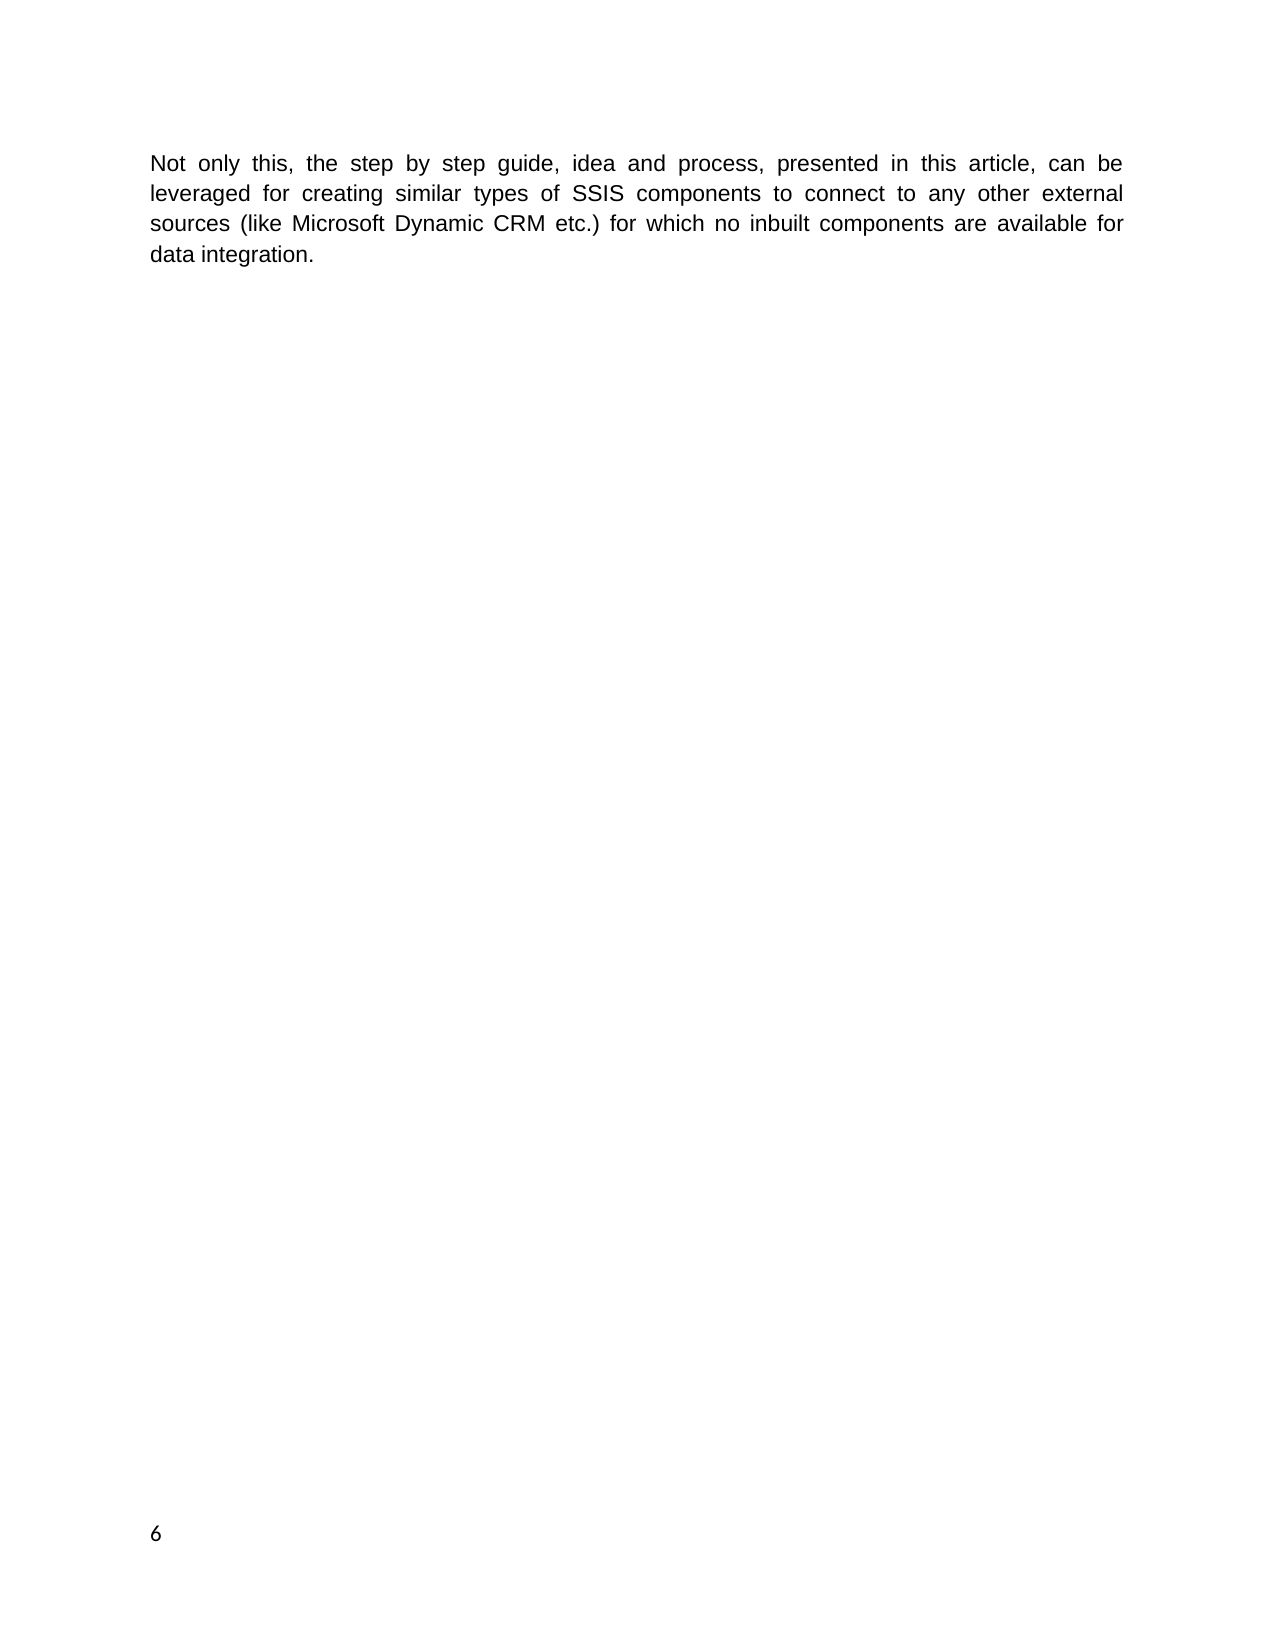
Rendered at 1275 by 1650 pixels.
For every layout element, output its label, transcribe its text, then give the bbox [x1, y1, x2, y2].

text Not only this, the step by step guide, idea and process, presented in this article, can be leveraged for creating similar types of SSIS components to connect to any other external sources (like Microsoft Dynamic CRM etc.) for which no inbuilt components are available for data integration. [150, 150, 1125, 267]
